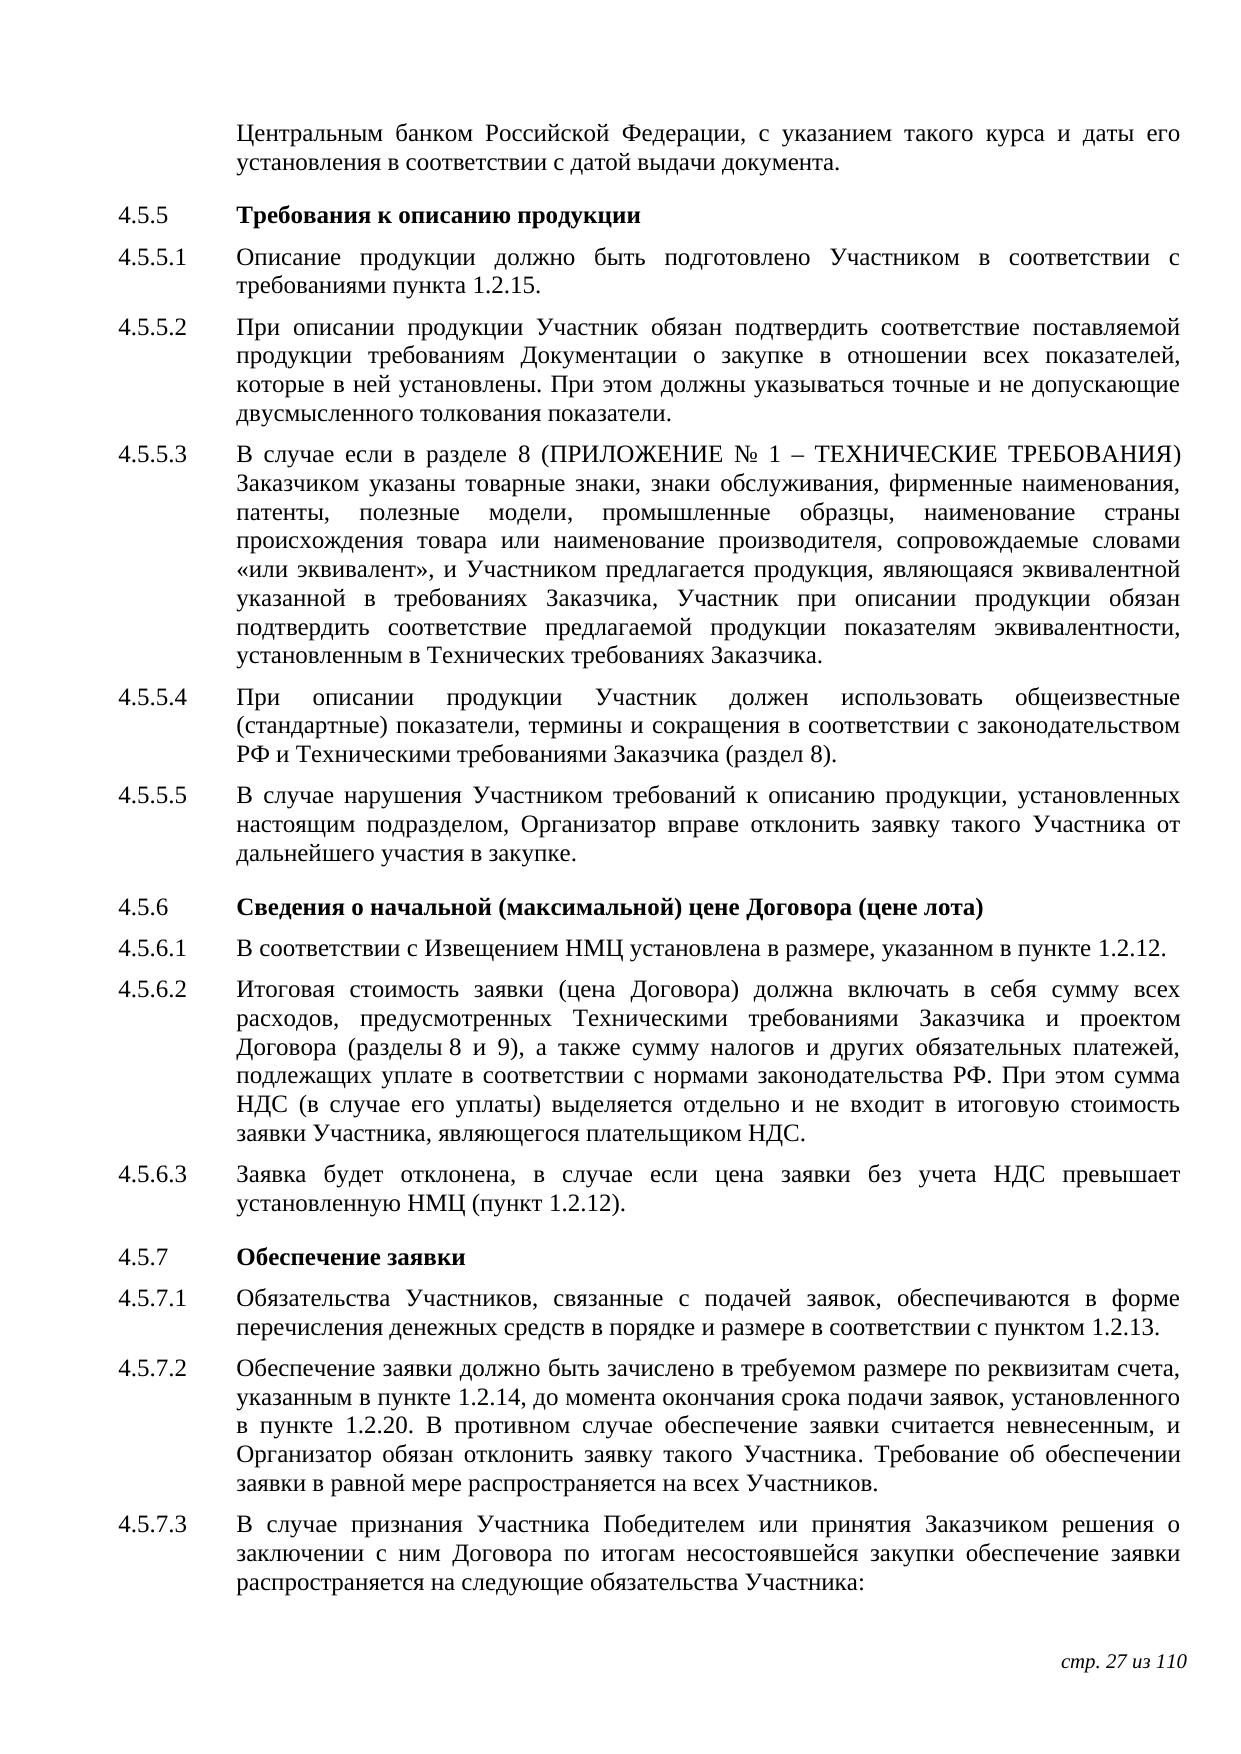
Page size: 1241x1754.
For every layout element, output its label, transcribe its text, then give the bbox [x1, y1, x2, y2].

text В случае нарушения Участником требований к описанию продукции, установленных настоящим подразделом, Организатор вправе отклонить заявку такого Участника от дальнейшего участия в закупке. [118, 781, 1181, 867]
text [236, 118, 1181, 176]
text Итоговая стоимость заявки (цена Договора) должна включать в себя сумму всех расходов, предусмотренных Техническими требованиями Заказчика и проектом Договора (разделы 8 и 9), а также сумму налогов и других обязательных платежей, подлежащих уплате в соответствии с нормами законодательства РФ. При этом сумма НДС (в случае его уплаты) выделяется отдельно и не входит в итоговую стоимость заявки Участника, являющегося плательщиком НДС. [118, 974, 1181, 1147]
text Обеспечение заявки [118, 1242, 1181, 1271]
text В случае признания Участника Победителем или принятия Заказчиком решения о заключении с ним Договора по итогам несостоявшейся закупки обеспечение заявки распространяется на следующие обязательства Участника: [118, 1509, 1181, 1596]
text Требования к описанию продукции [118, 201, 1181, 229]
text Сведения о начальной (максимальной) цене Договора (цене лота) [118, 892, 1181, 921]
text При описании продукции Участник обязан подтвердить соответствие поставляемой продукции требованиям Документации о закупке в отношении всех показателей, которые в ней установлены. При этом должны указываться точные и не допускающие двусмысленного толкования показатели. [118, 312, 1181, 427]
text Обязательства Участников, связанные с подачей заявок, обеспечиваются в форме перечисления денежных средств в порядке и размере в соответствии с пунктом 1.2.13. [118, 1283, 1181, 1341]
text В случае если в разделе 8 (ПРИЛОЖЕНИЕ № 1 – ТЕХНИЧЕСКИЕ ТРЕБОВАНИЯ) Заказчиком указаны товарные знаки, знаки обслуживания, фирменные наименования, патенты, полезные модели, промышленные образцы, наименование страны происхождения товара или наименование производителя, сопровождаемые словами «или эквивалент», и Участником предлагается продукция, являющаяся эквивалентной указанной в требованиях Заказчика, Участник при описании продукции обязан подтвердить соответствие предлагаемой продукции показателям эквивалентности, установленным в Технических требованиях Заказчика. [118, 439, 1181, 669]
text Обеспечение заявки должно быть зачислено в требуемом размере по реквизитам счета, указанным в пункте 1.2.14, до момента окончания срока подачи заявок, установленного в пункте 1.2.20. В противном случае обеспечение заявки считается невнесенным, и Организатор обязан отклонить заявку такого Участника. Требование об обеспечении заявки в равной мере распространяется на всех Участников. [118, 1353, 1181, 1497]
text Описание продукции должно быть подготовлено Участником в соответствии с требованиями пункта 1.2.15. [118, 242, 1181, 299]
text В соответствии с Извещением НМЦ установлена в размере, указанном в пункте 1.2.12. [118, 933, 1181, 962]
text Заявка будет отклонена, в случае если цена заявки без учета НДС превышает установленную НМЦ (пункт 1.2.12). [118, 1159, 1181, 1217]
text При описании продукции Участник должен использовать общеизвестные (стандартные) показатели, термины и сокращения в соответствии с законодательством РФ и Техническими требованиями Заказчика (раздел 8). [118, 682, 1181, 768]
